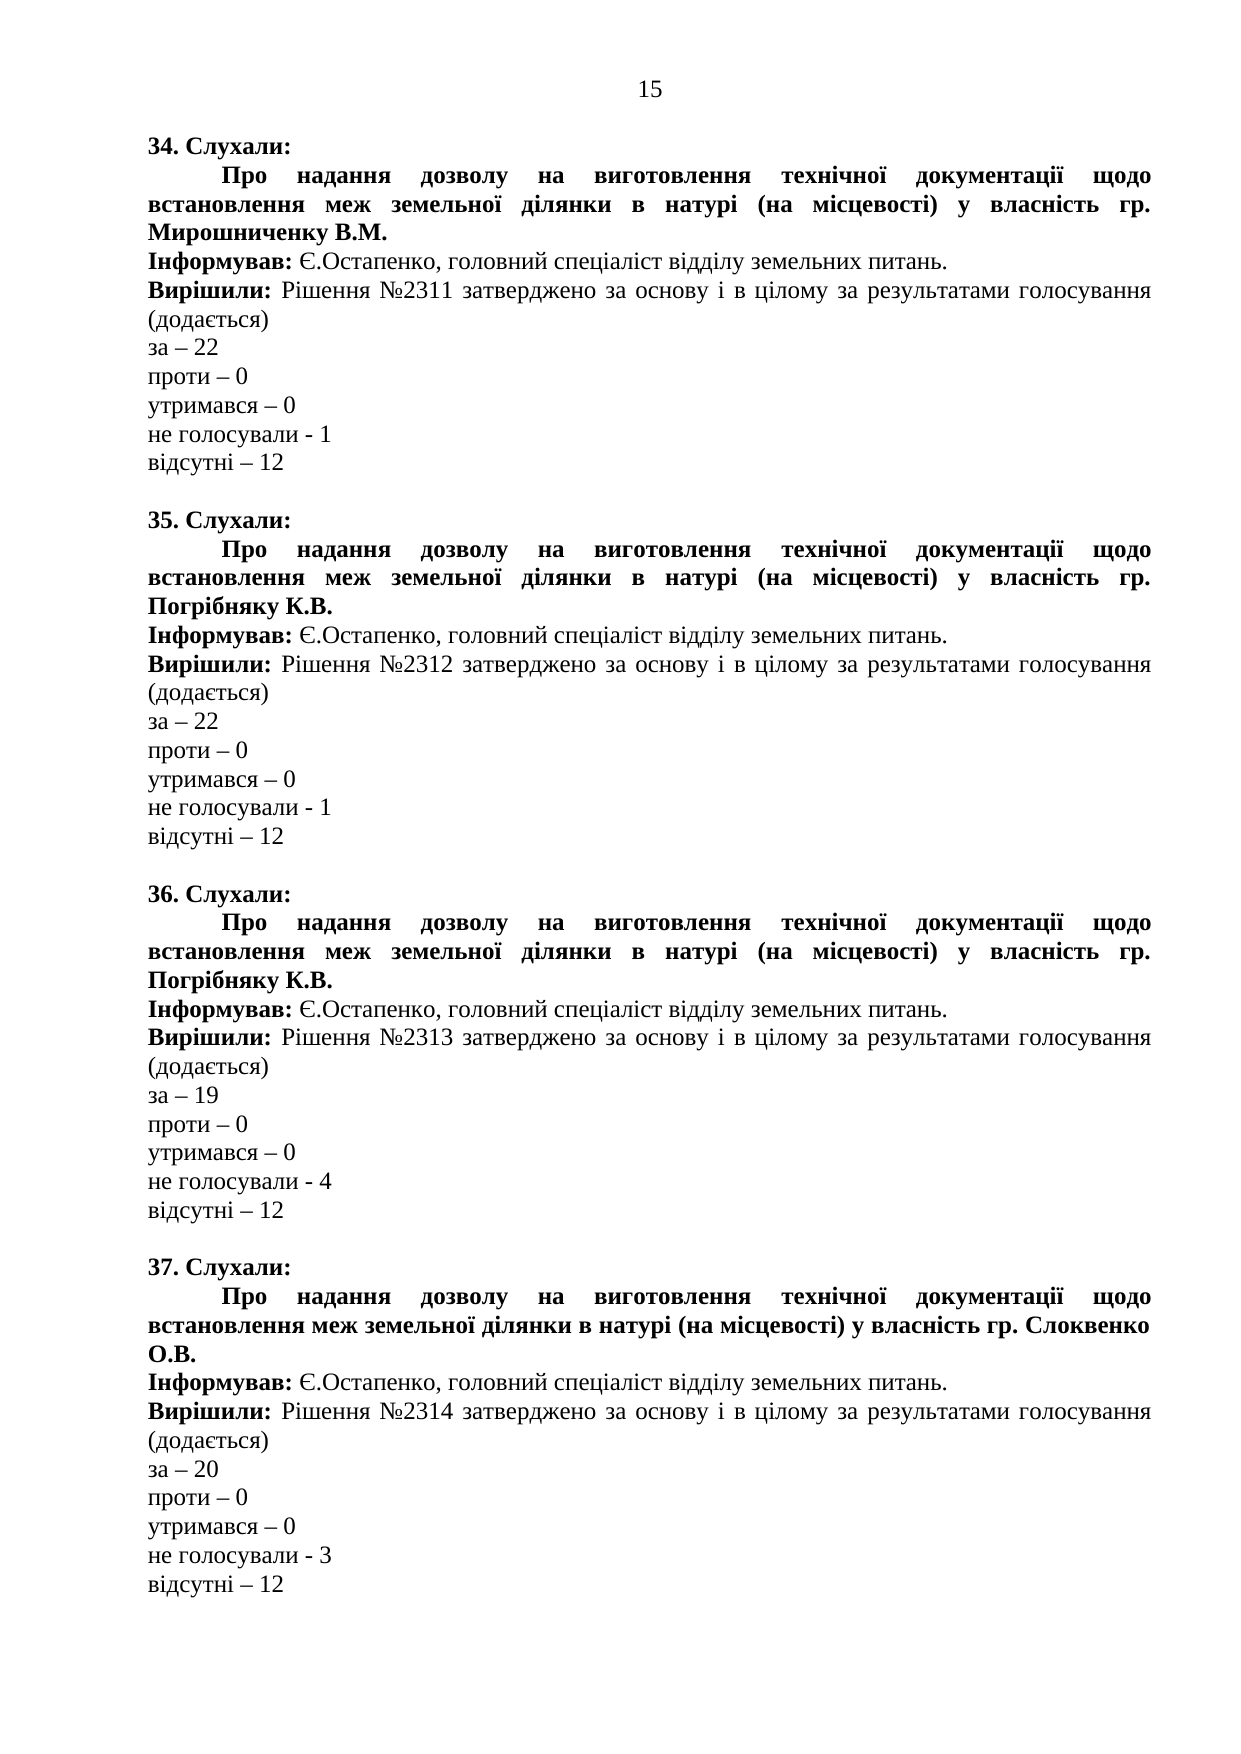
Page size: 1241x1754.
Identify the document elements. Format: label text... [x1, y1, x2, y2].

text утримався – 0 [148, 764, 1152, 792]
text Інформував: Є.Остапенко, головний спеціаліст відділу земельних питань. [148, 994, 1152, 1022]
text утримався – 0 [148, 1137, 1152, 1166]
text відсутні – 12 [148, 821, 1152, 850]
text Інформував: Є.Остапенко, головний спеціаліст відділу земельних питань. [148, 1367, 1152, 1396]
text Вирішили: Рішення №2312 затверджено за основу і в цілому за результатами голосування (додається) [148, 649, 1152, 706]
text за – 20 [148, 1454, 1152, 1482]
text Про надання дозволу на виготовлення технічної документації щодо встановлення меж земельної ділянки в натурі (на місцевості) у власність гр. Слоквенко О.В. [148, 1281, 1152, 1367]
text відсутні – 12 [148, 447, 1152, 476]
text проти – 0 [148, 1482, 1152, 1511]
text 35. Слухали: [148, 505, 1152, 534]
text утримався – 0 [148, 1511, 1152, 1540]
text не голосували - 1 [148, 792, 1152, 821]
text утримався – 0 [148, 390, 1152, 419]
text 37. Слухали: [148, 1252, 1152, 1281]
text не голосували - 4 [148, 1166, 1152, 1195]
text Про надання дозволу на виготовлення технічної документації щодо встановлення меж земельної ділянки в натурі (на місцевості) у власність гр. Погрібняку К.В. [148, 907, 1152, 994]
text за – 22 [148, 706, 1152, 735]
text 36. Слухали: [148, 879, 1152, 907]
text за – 19 [148, 1080, 1152, 1109]
text Вирішили: Рішення №2313 затверджено за основу і в цілому за результатами голосування (додається) [148, 1022, 1152, 1080]
text проти – 0 [148, 361, 1152, 390]
text не голосували - 1 [148, 419, 1152, 447]
text Про надання дозволу на виготовлення технічної документації щодо встановлення меж земельної ділянки в натурі (на місцевості) у власність гр. Мирошниченку В.М. [148, 160, 1152, 246]
text проти – 0 [148, 1109, 1152, 1137]
text Інформував: Є.Остапенко, головний спеціаліст відділу земельних питань. [148, 620, 1152, 649]
text 34. Слухали: [148, 131, 1152, 160]
text відсутні – 12 [148, 1569, 1152, 1597]
text Про надання дозволу на виготовлення технічної документації щодо встановлення меж земельної ділянки в натурі (на місцевості) у власність гр. Погрібняку К.В. [148, 534, 1152, 620]
text проти – 0 [148, 735, 1152, 764]
text Вирішили: Рішення №2314 затверджено за основу і в цілому за результатами голосування (додається) [148, 1396, 1152, 1454]
text Вирішили: Рішення №2311 затверджено за основу і в цілому за результатами голосування (додається) [148, 275, 1152, 332]
text за – 22 [148, 332, 1152, 361]
text Інформував: Є.Остапенко, головний спеціаліст відділу земельних питань. [148, 246, 1152, 275]
text відсутні – 12 [148, 1195, 1152, 1224]
text не голосували - 3 [148, 1540, 1152, 1569]
